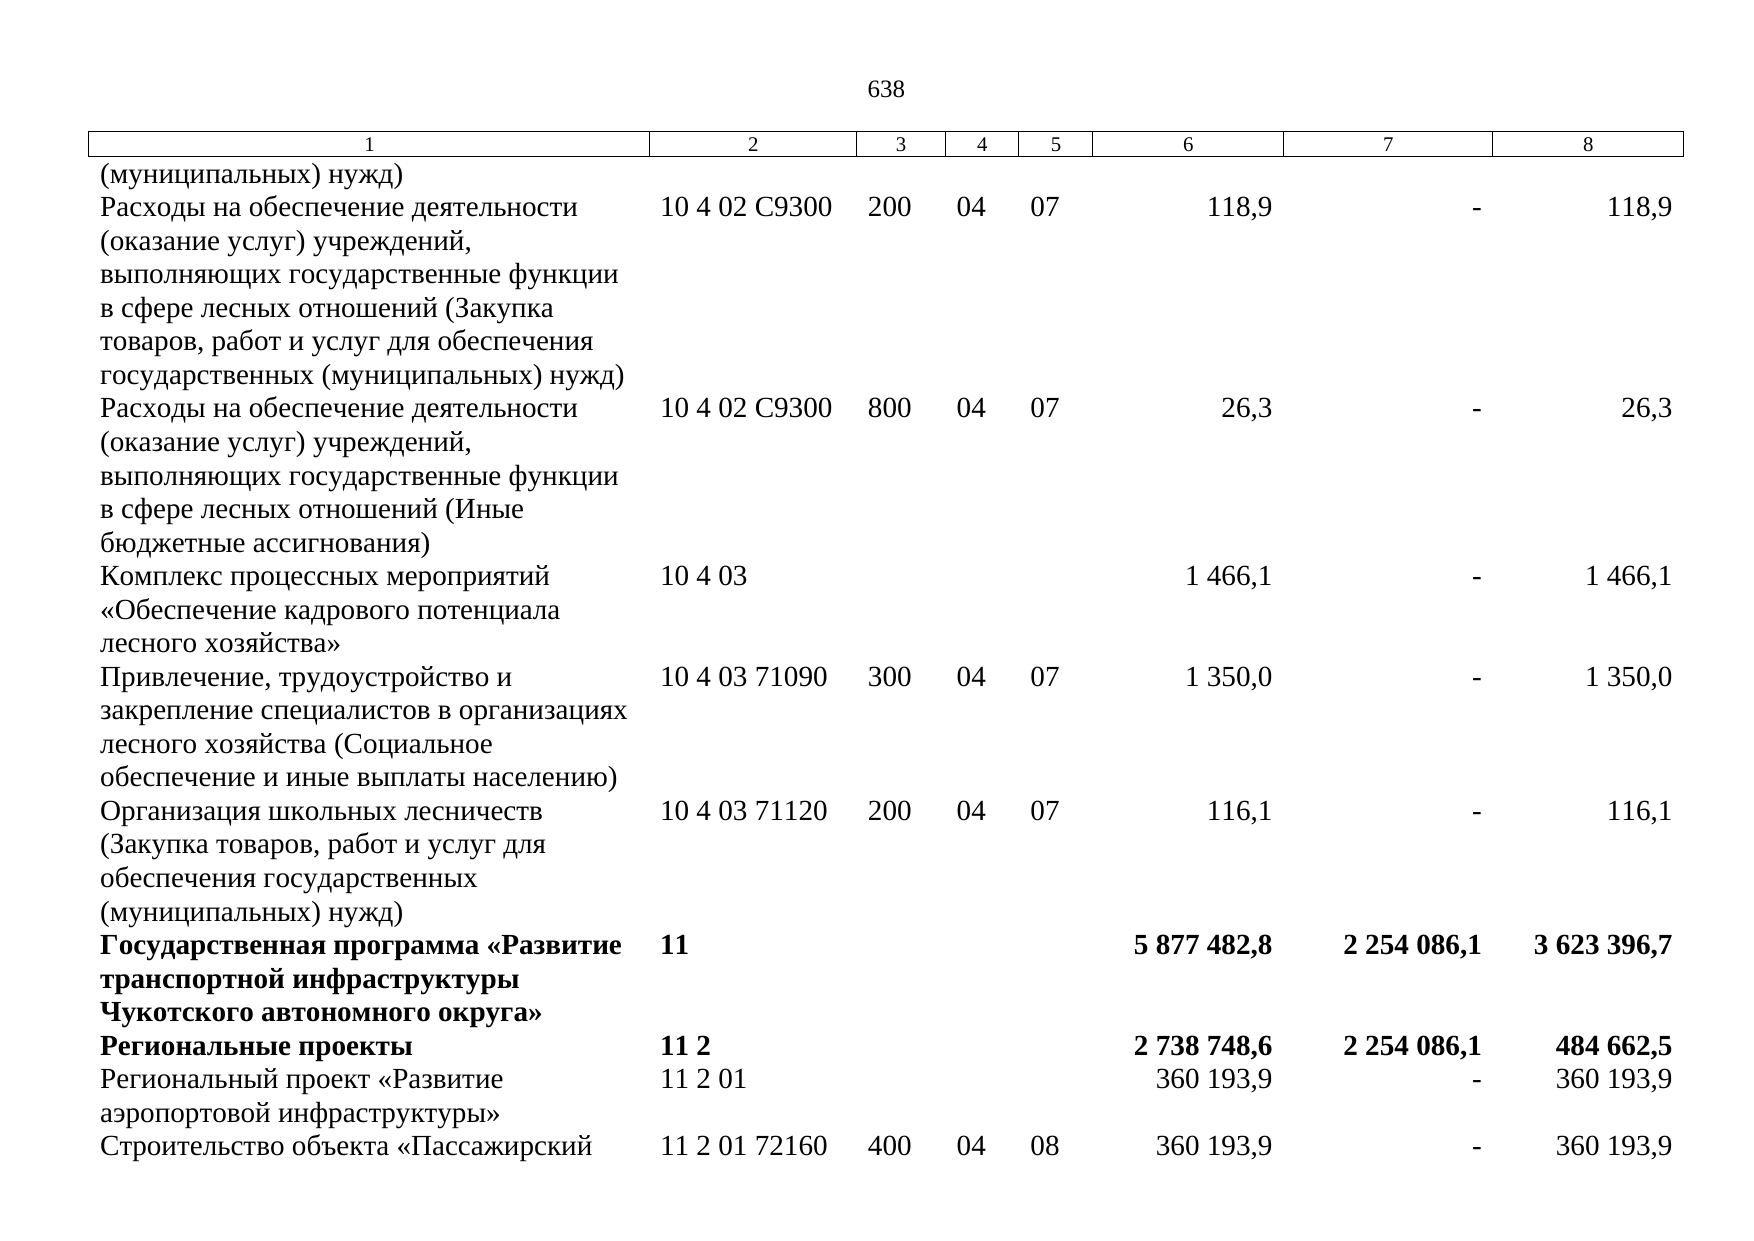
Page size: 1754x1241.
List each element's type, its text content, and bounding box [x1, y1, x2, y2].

table_header 6 [1093, 132, 1283, 156]
table_header 5 [1019, 132, 1092, 156]
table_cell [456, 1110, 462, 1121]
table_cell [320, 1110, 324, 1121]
table_header 3 [857, 132, 945, 156]
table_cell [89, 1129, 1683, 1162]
table_header 8 [1493, 132, 1683, 156]
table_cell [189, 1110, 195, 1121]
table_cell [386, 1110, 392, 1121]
table_header 7 [1284, 132, 1492, 156]
table_header 2 [650, 132, 856, 156]
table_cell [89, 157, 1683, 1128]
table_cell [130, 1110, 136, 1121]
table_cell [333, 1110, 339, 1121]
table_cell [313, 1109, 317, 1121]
table_header 4 [946, 132, 1018, 156]
table_header 1 [89, 132, 649, 156]
